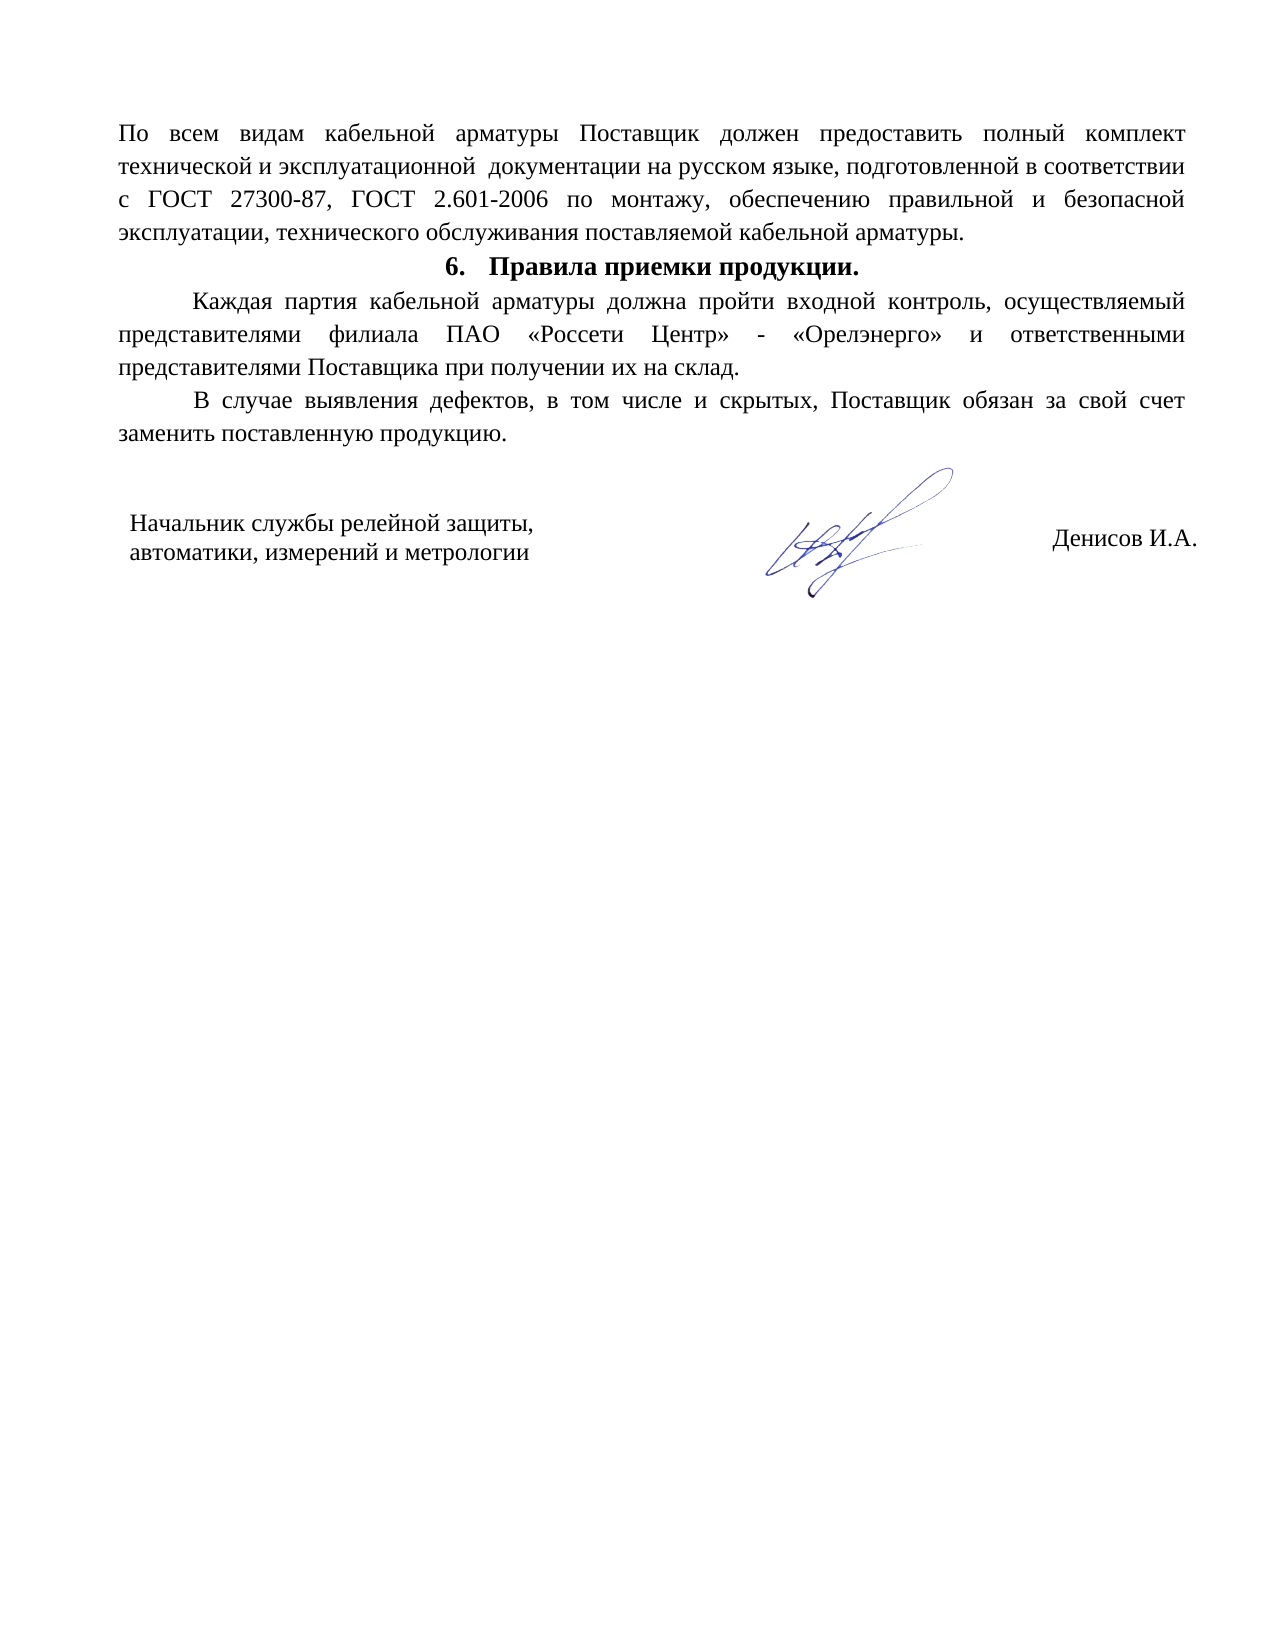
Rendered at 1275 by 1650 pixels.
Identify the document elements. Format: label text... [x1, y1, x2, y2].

text Каждая партия кабельной арматуры должна пройти входной контроль, осуществляемый представителями филиала ПАО «Россети Центр» - «Орелэнерго» и ответственными представителями Поставщика при получении их на склад. [118, 286, 1186, 381]
table_header Начальник службы релейной защиты, автоматики, измерений и метрологии [118, 509, 664, 566]
list Правила приемки продукции. [118, 250, 1186, 281]
table_header Денисов И.А. [664, 509, 1209, 566]
picture [754, 566, 965, 612]
list В случае выявления дефектов, в том числе и скрытых, Поставщик обязан за свой счет заменить поставленную продукцию. [118, 385, 1186, 447]
picture [754, 447, 965, 509]
list По всем видам кабельной арматуры Поставщик должен предоставить полный комплект технической и эксплуатационной документации на русском языке, подготовленной в соответствии с ГОСТ 27300-87, ГОСТ 2.601-2006 по монтажу, обеспечению правильной и безопасной эксплуатации, технического обслуживания поставляемой кабельной арматуры. [118, 118, 1186, 246]
